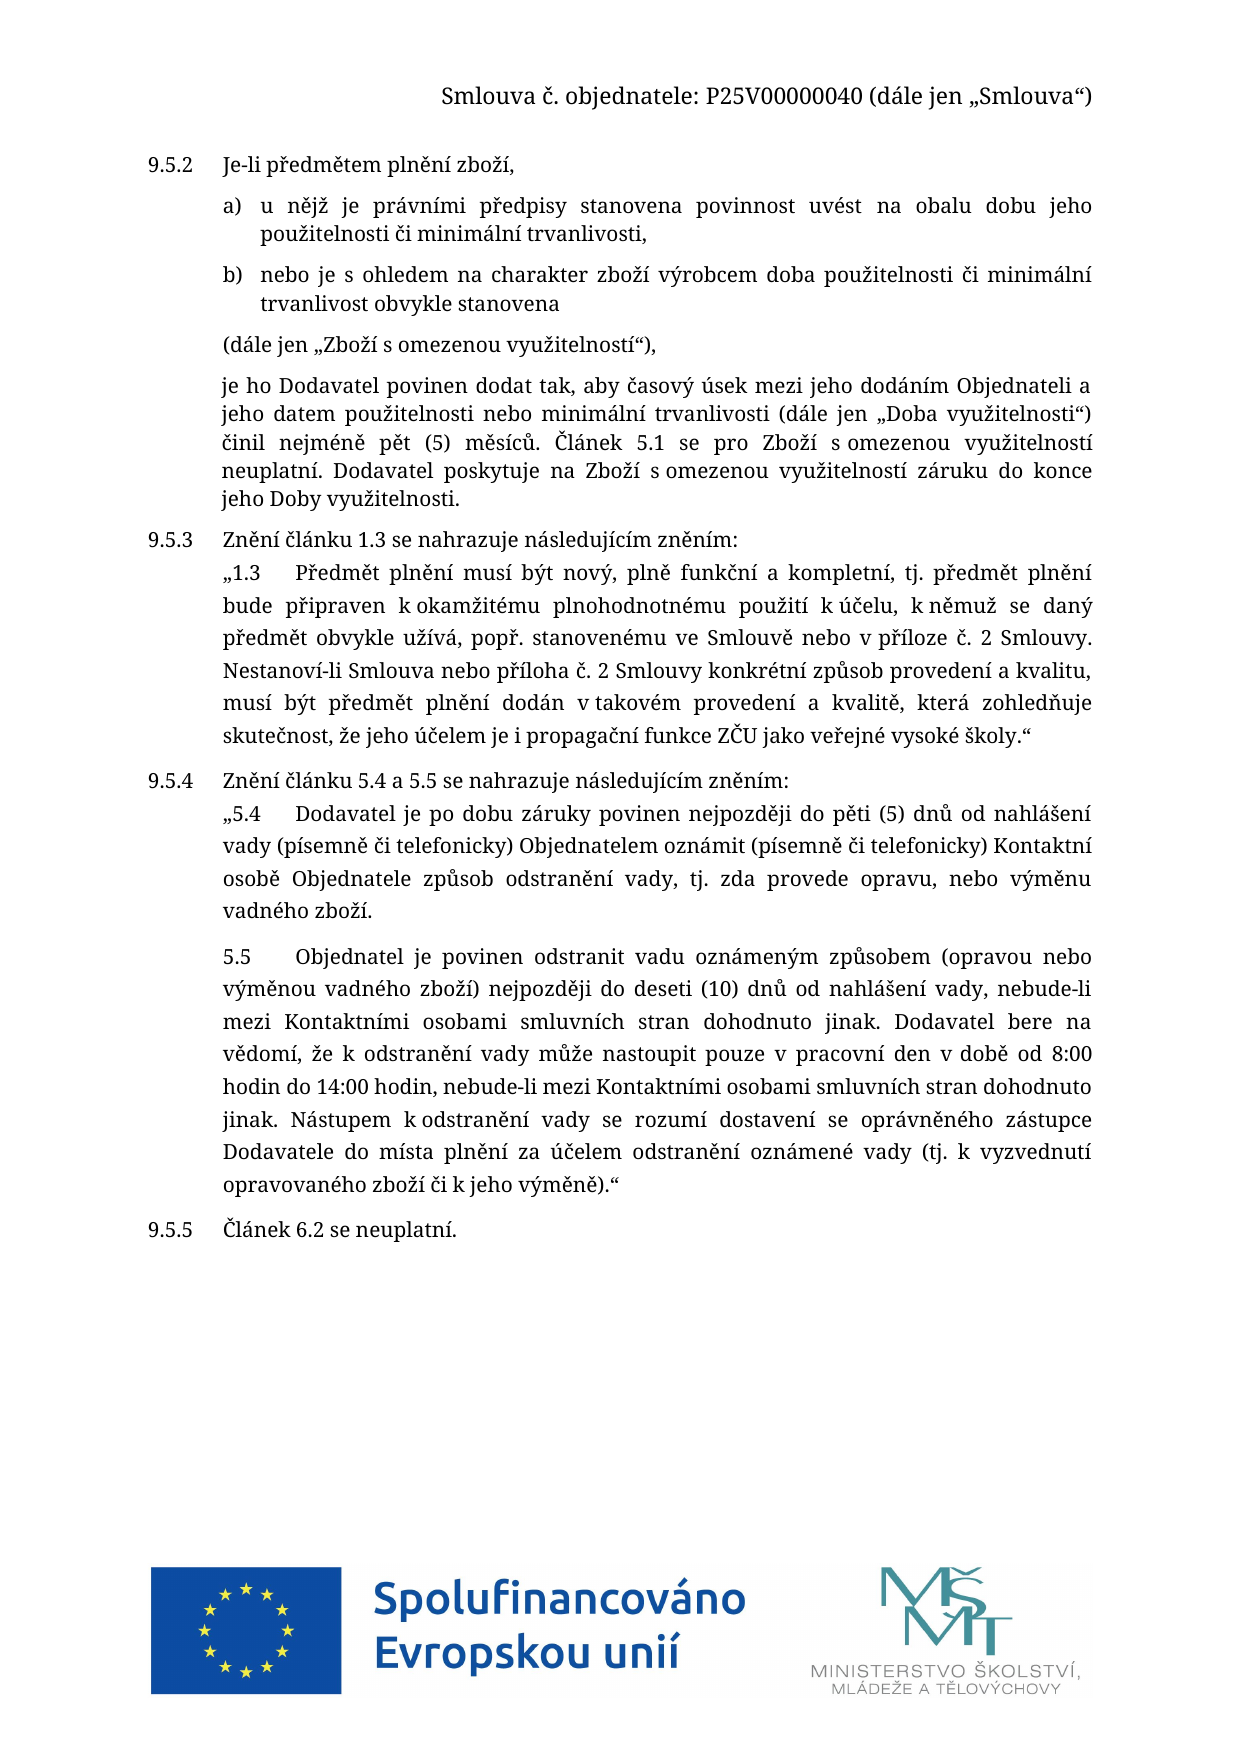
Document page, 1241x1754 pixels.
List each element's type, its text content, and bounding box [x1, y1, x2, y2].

list Znění článku 5.4 a 5.5 se nahrazuje následujícím zněním: [148, 766, 1093, 795]
list 5.5 Objednatel je povinen odstranit vadu oznámeným způsobem (opravou nebo výměnou vadného zboží) nejpozději do deseti (10) dnů od nahlášení vady, nebude-li mezi Kontaktními osobami smluvních stran dohodnuto jinak. Dodavatel bere na vědomí, že k odstranění vady může nastoupit pouze v pracovní den v době od 8:00 hodin do 14:00 hodin, nebude-li mezi Kontaktními osobami smluvních stran dohodnuto jinak. Nástupem k odstranění vady se rozumí dostavení se oprávněného zástupce Dodavatele do místa plnění za účelem odstranění oznámené vady (tj. k vyzvednutí opravovaného zboží či k jeho výměně).“ [223, 942, 1093, 1198]
picture [147, 1563, 1093, 1698]
list Znění článku 1.3 se nahrazuje následujícím zněním: [148, 526, 1093, 554]
list „5.4 Dodavatel je po dobu záruky povinen nejpozději do pěti (5) dnů od nahlášení vady (písemně či telefonicky) Objednatelem oznámit (písemně či telefonicky) Kontaktní osobě Objednatele způsob odstranění vady, tj. zda provede opravu, nebo výměnu vadného zboží. [223, 799, 1093, 925]
list Článek 6.2 se neuplatní. [148, 1215, 1093, 1243]
list „1.3 Předmět plnění musí být nový, plně funkční a kompletní, tj. předmět plnění bude připraven k okamžitému plnohodnotnému použití k účelu, k němuž se daný předmět obvykle užívá, popř. stanovenému ve Smlouvě nebo v příloze č. 2 Smlouvy. Nestanoví-li Smlouva nebo příloha č. 2 Smlouvy konkrétní způsob provedení a kvalitu, musí být předmět plnění dodán v takovém provedení a kvalitě, která zohledňuje skutečnost, že jeho účelem je i propagační funkce ZČU jako veřejné vysoké školy.“ [223, 558, 1093, 749]
list Je-li předmětem plnění zboží, [148, 150, 1093, 179]
text (dále jen „Zboží s omezenou využitelností“), [223, 330, 1093, 358]
text je ho Dodavatel povinen dodat tak, aby časový úsek mezi jeho dodáním Objednateli a jeho datem použitelnosti nebo minimální trvanlivosti (dále jen „Doba využitelnosti“) činil nejméně pět (5) měsíců. Článek 5.1 se pro Zboží s omezenou využitelností neuplatní. Dodavatel poskytuje na Zboží s omezenou využitelností záruku do konce jeho Doby využitelnosti. [221, 371, 1093, 513]
list u nějž je právními předpisy stanovena povinnost uvést na obalu dobu jeho použitelnosti či minimální trvanlivosti, [223, 191, 1093, 248]
list nebo je s ohledem na charakter zboží výrobcem doba použitelnosti či minimální trvanlivost obvykle stanovena [223, 261, 1093, 317]
